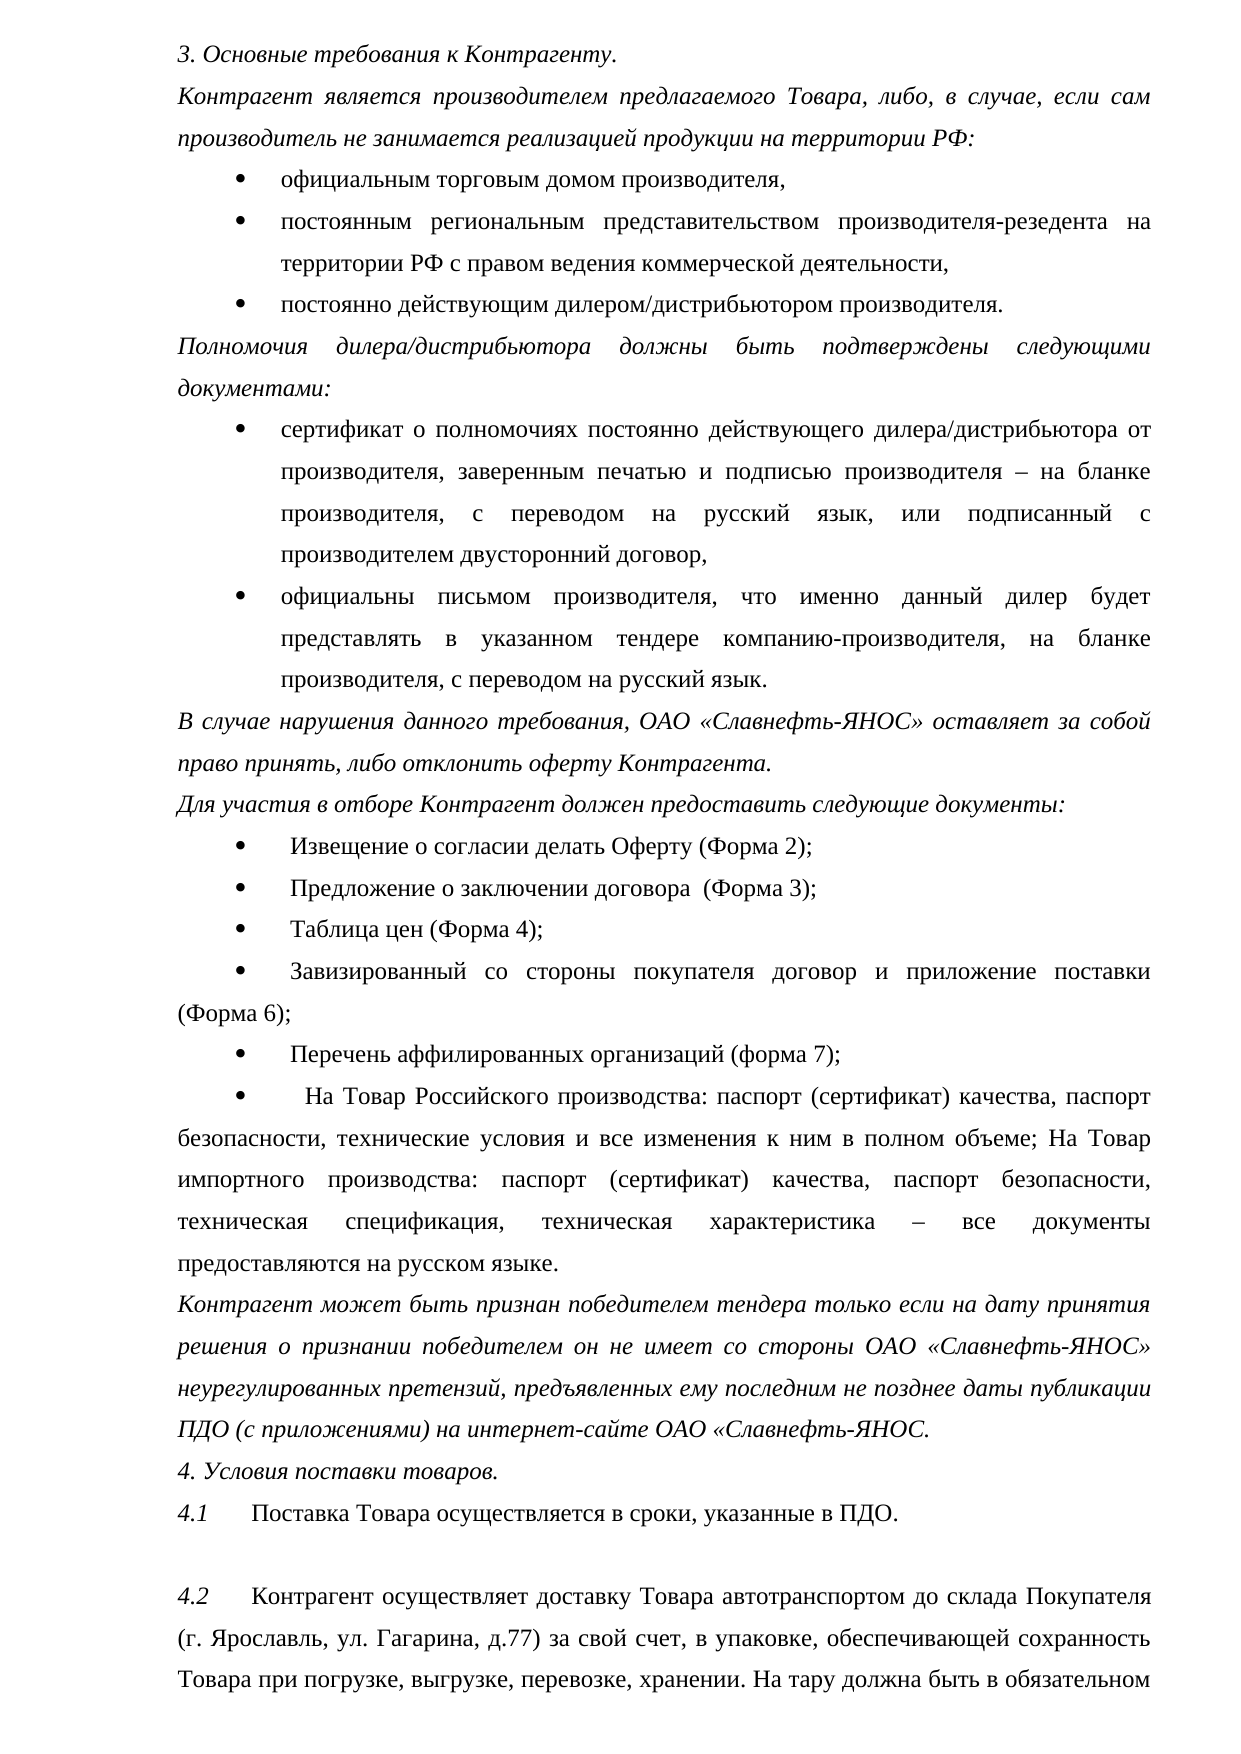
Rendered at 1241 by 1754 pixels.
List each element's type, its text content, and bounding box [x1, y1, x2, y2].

list постоянно действующим дилером/дистрибьютором производителя. [236, 279, 1152, 321]
list Перечень аффилированных организаций (форма 7); [177, 1029, 1152, 1071]
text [177, 1571, 1152, 1696]
list Предложение о заключении договора (Форма 3); [177, 863, 1152, 904]
text Контрагент может быть признан победителем тендера только если на дату принятия решения о признании победителем он не имеет со стороны ОАО «Славнефть-ЯНОС» неурегулированных претензий, предъявленных ему последним не позднее даты публикации ПДО (с приложениями) на интернет-сайте ОАО «Славнефть-ЯНОС. [177, 1279, 1152, 1446]
list сертификат о полномочиях постоянно действующего дилера/дистрибьютора от производителя, заверенным печатью и подписью производителя – на бланке производителя, с переводом на русский язык, или подписанный с производителем двусторонний договор, [236, 404, 1152, 571]
list официальны письмом производителя, что именно данный дилер будет представлять в указанном тендере компанию-производителя, на бланке производителя, с переводом на русский язык. [236, 571, 1152, 696]
text 4. Условия поставки товаров. [177, 1446, 1152, 1488]
list постоянным региональным представительством производителя-резедента на территории РФ с правом ведения коммерческой деятельности, [236, 196, 1152, 279]
text Для участия в отборе Контрагент должен предоставить следующие документы: [177, 779, 1152, 821]
list официальным торговым домом производителя, [236, 154, 1152, 196]
list Завизированный со стороны покупателя договор и приложение поставки (Форма 6); [177, 946, 1152, 1029]
list Извещение о согласии делать Оферту (Форма 2); [177, 821, 1152, 863]
text 4.1 Поставка Товара осуществляется в сроки, указанные в ПДО. [177, 1488, 1152, 1529]
text Полномочия дилера/дистрибьютора должны быть подтверждены следующими документами: [177, 321, 1152, 404]
text В случае нарушения данного требования, ОАО «Славнефть-ЯНОС» оставляет за собой право принять, либо отклонить оферту Контрагента. [177, 696, 1152, 779]
text 3. Основные требования к Контрагенту. [177, 29, 1152, 71]
list На Товар Российского производства: паспорт (сертификат) качества, паспорт безопасности, технические условия и все изменения к ним в полном объеме; На Товар импортного производства: паспорт (сертификат) качества, паспорт безопасности, техническая спецификация, техническая характеристика – все документы предоставляются на русском языке. [177, 1071, 1152, 1279]
text Контрагент является производителем предлагаемого Товара, либо, в случае, если сам производитель не занимается реализацией продукции на территории РФ: [177, 71, 1152, 154]
list Таблица цен (Форма 4); [177, 904, 1152, 946]
